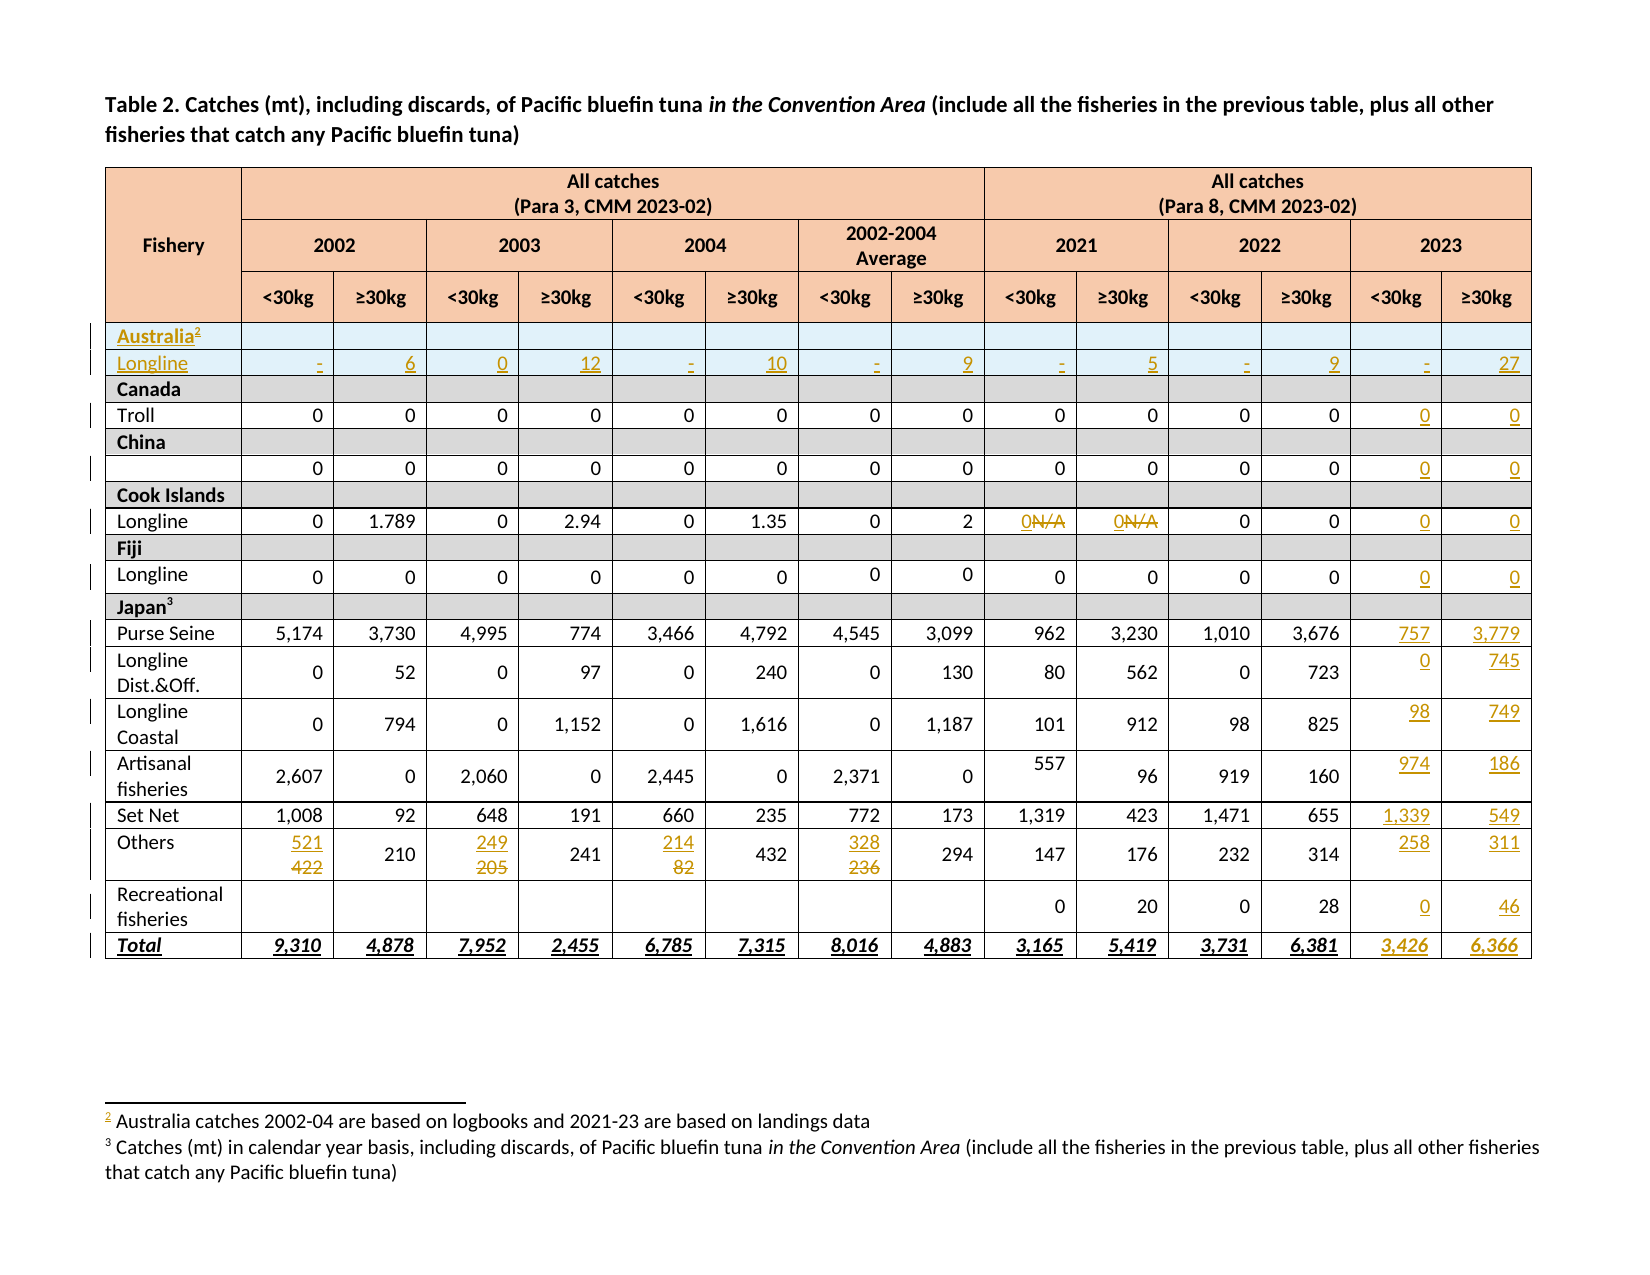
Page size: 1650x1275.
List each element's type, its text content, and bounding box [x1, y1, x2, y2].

table_cell ≥30kg [334, 272, 426, 322]
table_cell [1351, 647, 1441, 698]
table_cell <30kg [1169, 272, 1261, 322]
table_cell 1.35 [706, 509, 798, 534]
table_cell [1351, 376, 1441, 402]
table_cell [1351, 429, 1441, 454]
table_cell [1351, 829, 1441, 880]
table_cell 2,607 [242, 751, 333, 801]
table_cell 0 [242, 456, 333, 481]
table_cell [334, 594, 426, 619]
table_cell [1169, 482, 1261, 507]
table_cell [1442, 509, 1531, 534]
table_cell ≥30kg [1077, 272, 1168, 322]
table_cell 6,785 [613, 933, 705, 958]
table_cell 7,315 [706, 933, 798, 958]
table_cell [985, 535, 1076, 560]
table_cell 0 [1169, 561, 1261, 593]
table_cell [1077, 594, 1168, 619]
table_cell [242, 482, 333, 507]
table_cell 1,616 [706, 699, 798, 749]
table_cell ≥30kg [519, 272, 612, 322]
table_cell [519, 881, 612, 932]
table_cell [706, 594, 798, 619]
table_cell 0 [985, 403, 1076, 428]
table_cell 1,152 [519, 699, 612, 749]
table_cell 0 [706, 751, 798, 801]
table_cell [1077, 376, 1168, 402]
table_cell [1169, 594, 1261, 619]
table_cell <30kg [427, 272, 518, 322]
table_cell [706, 376, 798, 402]
table_cell 1,008 [242, 803, 333, 828]
table_cell 1,010 [1169, 620, 1261, 646]
table_cell 1,471 [1169, 803, 1261, 828]
table_cell 660 [613, 803, 705, 828]
table_cell <30kg [985, 272, 1076, 322]
table_cell ≥30kg [1262, 272, 1350, 322]
table_cell [1077, 509, 1168, 534]
table_cell [892, 376, 984, 402]
table_cell 101 [985, 699, 1076, 749]
table_cell [1169, 376, 1261, 402]
table_cell 2.94 [519, 509, 612, 534]
table_cell 4,883 [892, 933, 984, 958]
table_cell 0 [1077, 403, 1168, 428]
table_cell [1442, 933, 1531, 958]
table_cell 0 [427, 403, 518, 428]
table_cell 0 [892, 456, 984, 481]
table_cell <30kg [242, 272, 333, 322]
table_cell [1442, 803, 1531, 828]
table_cell [334, 376, 426, 402]
table_cell 648 [427, 803, 518, 828]
table_cell [1351, 509, 1441, 534]
table_cell 0 [613, 699, 705, 749]
table_cell 2021 [985, 220, 1168, 271]
table_cell Fiji [106, 535, 241, 560]
table_cell [1262, 535, 1350, 560]
table_cell 0 [519, 403, 612, 428]
table_cell [334, 482, 426, 507]
table_cell 2,060 [427, 751, 518, 801]
table_cell 191 [519, 803, 612, 828]
table_cell [334, 881, 426, 932]
table_cell 2,371 [799, 751, 891, 801]
table_cell 5,419 [1077, 933, 1168, 958]
table_cell 92 [334, 803, 426, 828]
table_cell [799, 376, 891, 402]
table_cell 5,174 [242, 620, 333, 646]
table_cell 4,878 [334, 933, 426, 958]
table_cell 0 [1169, 456, 1261, 481]
table_header All catches (Para 8, CMM 2023-02) [985, 168, 1531, 219]
table_cell 3,676 [1262, 620, 1350, 646]
table_cell 235 [706, 803, 798, 828]
table_cell 98 [1169, 699, 1261, 749]
table_cell 0 [519, 751, 612, 801]
table_header All catches (Para 3, CMM 2023-02) [242, 168, 984, 219]
table_cell [1077, 535, 1168, 560]
table_cell 7,952 [427, 933, 518, 958]
table_cell 2002 [242, 220, 426, 271]
table_cell Set Net [106, 803, 241, 828]
table_cell [1442, 535, 1531, 560]
table_cell <30kg [799, 272, 891, 322]
table_cell 1.789 [334, 509, 426, 534]
table_cell [1442, 699, 1531, 749]
table_cell 0 [799, 456, 891, 481]
table_cell [427, 376, 518, 402]
table_cell [1442, 620, 1531, 646]
table_cell [1442, 594, 1531, 619]
table_cell 0 [799, 403, 891, 428]
table_cell Japan [106, 594, 241, 619]
table_cell 0 [799, 561, 891, 593]
table_cell 3,731 [1169, 933, 1261, 958]
table_cell 0 [799, 509, 891, 534]
table_cell [892, 881, 984, 932]
table_cell Longline [106, 509, 241, 534]
table_cell 0 [1262, 561, 1350, 593]
table_cell 0 [334, 403, 426, 428]
table_cell [799, 429, 891, 454]
table_cell 723 [1262, 647, 1350, 698]
table_cell [985, 429, 1076, 454]
table_cell [106, 456, 241, 481]
table_cell 655 [1262, 803, 1350, 828]
table_cell [1442, 647, 1531, 698]
table_cell [985, 594, 1076, 619]
table_cell [1351, 535, 1441, 560]
table_cell [706, 429, 798, 454]
table_cell 3,165 [985, 933, 1076, 958]
table_cell 0 [613, 561, 705, 593]
table_cell [892, 482, 984, 507]
table_cell [427, 429, 518, 454]
table_cell 774 [519, 620, 612, 646]
table_cell 130 [892, 647, 984, 698]
table_cell ≥30kg [706, 272, 798, 322]
table_cell 0 [427, 647, 518, 698]
table_cell 2003 [427, 220, 612, 271]
table_cell 0 [1077, 456, 1168, 481]
table_cell 4,995 [427, 620, 518, 646]
table_cell [985, 482, 1076, 507]
table_cell Recreational fisheries [106, 881, 241, 932]
table_cell [519, 429, 612, 454]
table_cell 0 [613, 403, 705, 428]
table_cell 0 [892, 751, 984, 801]
table_cell 0 [706, 561, 798, 593]
table_cell 0 [427, 456, 518, 481]
table_cell 1,319 [985, 803, 1076, 828]
table_cell 0 [242, 699, 333, 749]
table_cell 2004 [613, 220, 798, 271]
table_cell [1442, 482, 1531, 507]
table_cell Others [106, 829, 241, 880]
table_cell <30kg [613, 272, 705, 322]
table_cell 2 [892, 509, 984, 534]
table_cell [1442, 829, 1531, 880]
table_cell [1351, 803, 1441, 828]
table_cell 97 [519, 647, 612, 698]
table_cell 0 [1169, 647, 1261, 698]
table_cell 0 [1077, 561, 1168, 593]
table_cell 962 [985, 620, 1076, 646]
table_cell 772 [799, 803, 891, 828]
table_cell [1351, 594, 1441, 619]
table_cell 0 [1262, 456, 1350, 481]
table_cell [334, 429, 426, 454]
table_cell 3,466 [613, 620, 705, 646]
table_cell 432 [706, 829, 798, 880]
table_cell 2,455 [519, 933, 612, 958]
table_cell [1442, 429, 1531, 454]
table_cell [799, 535, 891, 560]
table_cell 20 [1077, 881, 1168, 932]
table_cell 294 [892, 829, 984, 880]
table_cell 3,730 [334, 620, 426, 646]
table_cell 794 [334, 699, 426, 749]
table_cell 423 [1077, 803, 1168, 828]
table_cell ≥30kg [892, 272, 984, 322]
table_cell 0 [613, 509, 705, 534]
table_cell [892, 535, 984, 560]
table_cell 52 [334, 647, 426, 698]
table_cell 0 [892, 403, 984, 428]
table_cell Canada [106, 376, 241, 402]
table_cell 0 [334, 456, 426, 481]
table_cell [1077, 429, 1168, 454]
table_cell [1351, 482, 1441, 507]
table_cell 0 [242, 561, 333, 593]
table_cell 4,545 [799, 620, 891, 646]
table_cell 4,792 [706, 620, 798, 646]
table_cell 0 [1169, 403, 1261, 428]
table_cell 96 [1077, 751, 1168, 801]
table_cell 0 [427, 699, 518, 749]
table_cell 0 [519, 456, 612, 481]
table_cell [427, 594, 518, 619]
table_cell ≥30kg [1442, 272, 1531, 322]
table_cell [706, 482, 798, 507]
table_cell 8,016 [799, 933, 891, 958]
table_cell 557 [985, 751, 1076, 801]
table_cell 0 [242, 403, 333, 428]
table_cell [1442, 561, 1531, 593]
table_cell 562 [1077, 647, 1168, 698]
table_cell 0 [613, 456, 705, 481]
table_cell [613, 535, 705, 560]
table_cell Cook Islands [106, 482, 241, 507]
table_cell [1351, 456, 1441, 481]
table_cell 173 [892, 803, 984, 828]
table_cell 0 [985, 561, 1076, 593]
table_cell 80 [985, 647, 1076, 698]
table_cell 0 [242, 509, 333, 534]
table_cell 3,230 [1077, 620, 1168, 646]
table_cell [1442, 456, 1531, 481]
table_cell [799, 594, 891, 619]
table_cell [1351, 561, 1441, 593]
table_cell [427, 482, 518, 507]
table_cell [799, 829, 891, 880]
table_cell 0 [1262, 509, 1350, 534]
table_cell 0 [985, 456, 1076, 481]
table_cell 160 [1262, 751, 1350, 801]
table_cell [519, 594, 612, 619]
table_cell [613, 881, 705, 932]
table_cell [427, 535, 518, 560]
table_cell 2,445 [613, 751, 705, 801]
table_cell Total [106, 933, 241, 958]
table_cell [799, 881, 891, 932]
table_cell Longline Coastal [106, 699, 241, 749]
table_cell [706, 535, 798, 560]
table_cell [242, 535, 333, 560]
table_cell 9,310 [242, 933, 333, 958]
table_cell 314 [1262, 829, 1350, 880]
table_cell 0 [892, 561, 984, 593]
table_cell [892, 429, 984, 454]
table_cell [519, 482, 612, 507]
table_cell 825 [1262, 699, 1350, 749]
table_cell 0 [799, 699, 891, 749]
table_cell 0 [1262, 403, 1350, 428]
table_cell [1351, 881, 1441, 932]
table_cell [613, 829, 705, 880]
table_cell [519, 535, 612, 560]
table_cell [1262, 429, 1350, 454]
table_cell [1442, 751, 1531, 801]
table_cell [613, 482, 705, 507]
table_cell [1351, 699, 1441, 749]
table_cell [1262, 594, 1350, 619]
table_cell 0 [799, 647, 891, 698]
table_cell [427, 881, 518, 932]
table_cell [1442, 403, 1531, 428]
table_cell [613, 594, 705, 619]
text Table 2. Catches (mt), including discards, of Pacific bluefin tuna in the Convention Area (include all the fisheries in the previous table, plus all other fisheries that catch any Pacific bluefin tuna) [105, 90, 1545, 148]
table_cell China [106, 429, 241, 454]
table_cell [1442, 376, 1531, 402]
table_cell 2002-2004 Average [799, 220, 984, 271]
table_cell 0 [242, 647, 333, 698]
table_cell [242, 594, 333, 619]
table_cell [613, 429, 705, 454]
table_cell 0 [706, 403, 798, 428]
table_cell 912 [1077, 699, 1168, 749]
table_cell 6,381 [1262, 933, 1350, 958]
table_cell [1351, 751, 1441, 801]
table_cell [985, 376, 1076, 402]
table_cell 0 [519, 561, 612, 593]
table_cell [613, 376, 705, 402]
table_cell 0 [1169, 509, 1261, 534]
table_cell 0 [613, 647, 705, 698]
table_cell [799, 482, 891, 507]
table_cell [892, 594, 984, 619]
table_cell 2023 [1351, 220, 1531, 271]
table_cell [1262, 482, 1350, 507]
table_cell [1442, 881, 1531, 932]
table_cell 176 [1077, 829, 1168, 880]
table_cell 0 [706, 456, 798, 481]
table_cell Artisanal fisheries [106, 751, 241, 801]
table_cell [242, 376, 333, 402]
table_cell [427, 829, 518, 880]
table_cell [334, 535, 426, 560]
table_cell 0 [334, 561, 426, 593]
table_cell 1,187 [892, 699, 984, 749]
table_cell Longline [106, 561, 241, 593]
table_cell [1169, 429, 1261, 454]
table_cell [1351, 620, 1441, 646]
table_cell [242, 881, 333, 932]
table_cell 2022 [1169, 220, 1350, 271]
table_cell [519, 376, 612, 402]
table_cell [242, 829, 333, 880]
table_cell Purse Seine [106, 620, 241, 646]
table_cell [242, 429, 333, 454]
table_cell [1351, 933, 1441, 958]
table_cell 0 [427, 509, 518, 534]
table_cell Troll [106, 403, 241, 428]
table_cell [1351, 403, 1441, 428]
table_cell 0 [334, 751, 426, 801]
table_cell 210 [334, 829, 426, 880]
table_cell 232 [1169, 829, 1261, 880]
table_cell [985, 509, 1076, 534]
table_cell [1077, 482, 1168, 507]
table_header Fishery [106, 168, 241, 322]
table_cell 147 [985, 829, 1076, 880]
table_cell 0 [985, 881, 1076, 932]
table_cell Longline Dist.&Off. [106, 647, 241, 698]
table_cell <30kg [1351, 272, 1441, 322]
table_cell [706, 881, 798, 932]
table_cell 0 [1169, 881, 1261, 932]
table_cell 0 [427, 561, 518, 593]
table_cell [1262, 376, 1350, 402]
table_cell 28 [1262, 881, 1350, 932]
table_cell 241 [519, 829, 612, 880]
table_cell [1169, 535, 1261, 560]
table_cell 919 [1169, 751, 1261, 801]
table_cell 240 [706, 647, 798, 698]
table_cell 3,099 [892, 620, 984, 646]
